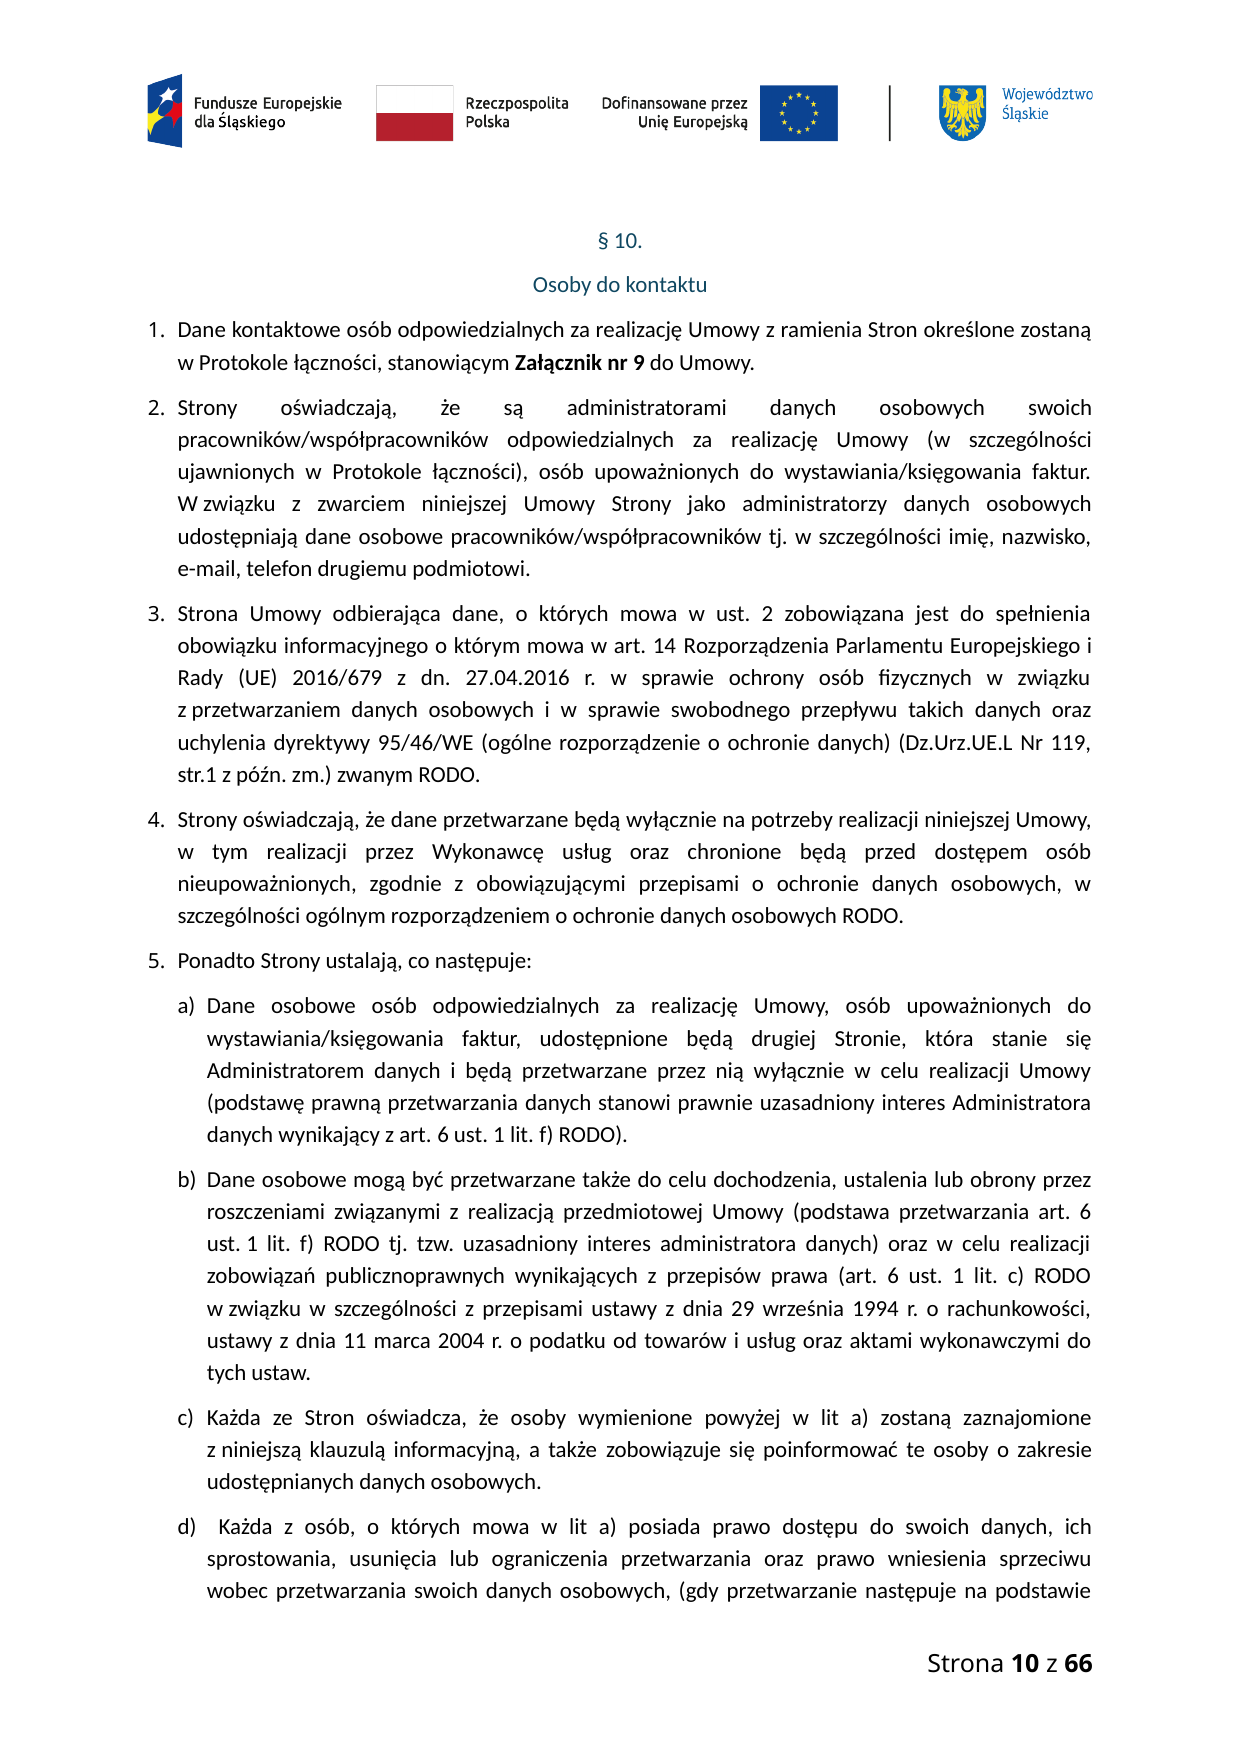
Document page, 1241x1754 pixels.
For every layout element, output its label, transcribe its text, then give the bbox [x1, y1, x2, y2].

subtitle Osoby do kontaktu [148, 271, 1093, 299]
list Strony oświadczają, że są administratorami danych osobowych swoich pracowników/współpracowników odpowiedzialnych za realizację Umowy (w szczególności ujawnionych w Protokole łączności), osób upoważnionych do wystawiania/księgowania faktur. W związku z zwarciem niniejszej Umowy Strony jako administratorzy danych osobowych udostępniają dane osobowe pracowników/współpracowników tj. w szczególności imię, nazwisko, e-mail, telefon drugiemu podmiotowi. [148, 393, 1093, 582]
list Dane osobowe mogą być przetwarzane także do celu dochodzenia, ustalenia lub obrony przez roszczeniami związanymi z realizacją przedmiotowej Umowy (podstawa przetwarzania art. 6 ust. 1 lit. f) RODO tj. tzw. uzasadniony interes administratora danych) oraz w celu realizacji zobowiązań publicznoprawnych wynikających z przepisów prawa (art. 6 ust. 1 lit. c) RODO w związku w szczególności z przepisami ustawy z dnia 29 września 1994 r. o rachunkowości, ustawy z dnia 11 marca 2004 r. o podatku od towarów i usług oraz aktami wykonawczymi do tych ustaw. [177, 1165, 1093, 1386]
list Ponadto Strony ustalają, co następuje: [148, 946, 1093, 975]
list Strona Umowy odbierająca dane, o których mowa w ust. 2 zobowiązana jest do spełnienia obowiązku informacyjnego o którym mowa w art. 14 Rozporządzenia Parlamentu Europejskiego i Rady (UE) 2016/679 z dn. 27.04.2016 r. w sprawie ochrony osób fizycznych w związku z przetwarzaniem danych osobowych i w sprawie swobodnego przepływu takich danych oraz uchylenia dyrektywy 95/46/WE (ogólne rozporządzenie o ochronie danych) (Dz.Urz.UE.L Nr 119, str.1 z późn. zm.) zwanym RODO. [148, 599, 1093, 788]
subtitle § 10. [148, 226, 1093, 254]
list Dane kontaktowe osób odpowiedzialnych za realizację Umowy z ramienia Stron określone zostaną w Protokole łączności, stanowiącym Załącznik nr 9 do Umowy. [148, 315, 1093, 376]
picture [147, 73, 1093, 148]
list Strony oświadczają, że dane przetwarzane będą wyłącznie na potrzeby realizacji niniejszej Umowy, w tym realizacji przez Wykonawcę usług oraz chronione będą przed dostępem osób nieupoważnionych, zgodnie z obowiązującymi przepisami o ochronie danych osobowych, w szczególności ogólnym rozporządzeniem o ochronie danych osobowych RODO. [148, 805, 1093, 930]
list Każda ze Stron oświadcza, że osoby wymienione powyżej w lit a) zostaną zaznajomione z niniejszą klauzulą informacyjną, a także zobowiązuje się poinformować te osoby o zakresie udostępnianych danych osobowych. [177, 1403, 1093, 1495]
list Dane osobowe osób odpowiedzialnych za realizację Umowy, osób upoważnionych do wystawiania/księgowania faktur, udostępnione będą drugiej Stronie, która stanie się Administratorem danych i będą przetwarzane przez nią wyłącznie w celu realizacji Umowy (podstawę prawną przetwarzania danych stanowi prawnie uzasadniony interes Administratora danych wynikający z art. 6 ust. 1 lit. f) RODO). [177, 991, 1093, 1148]
